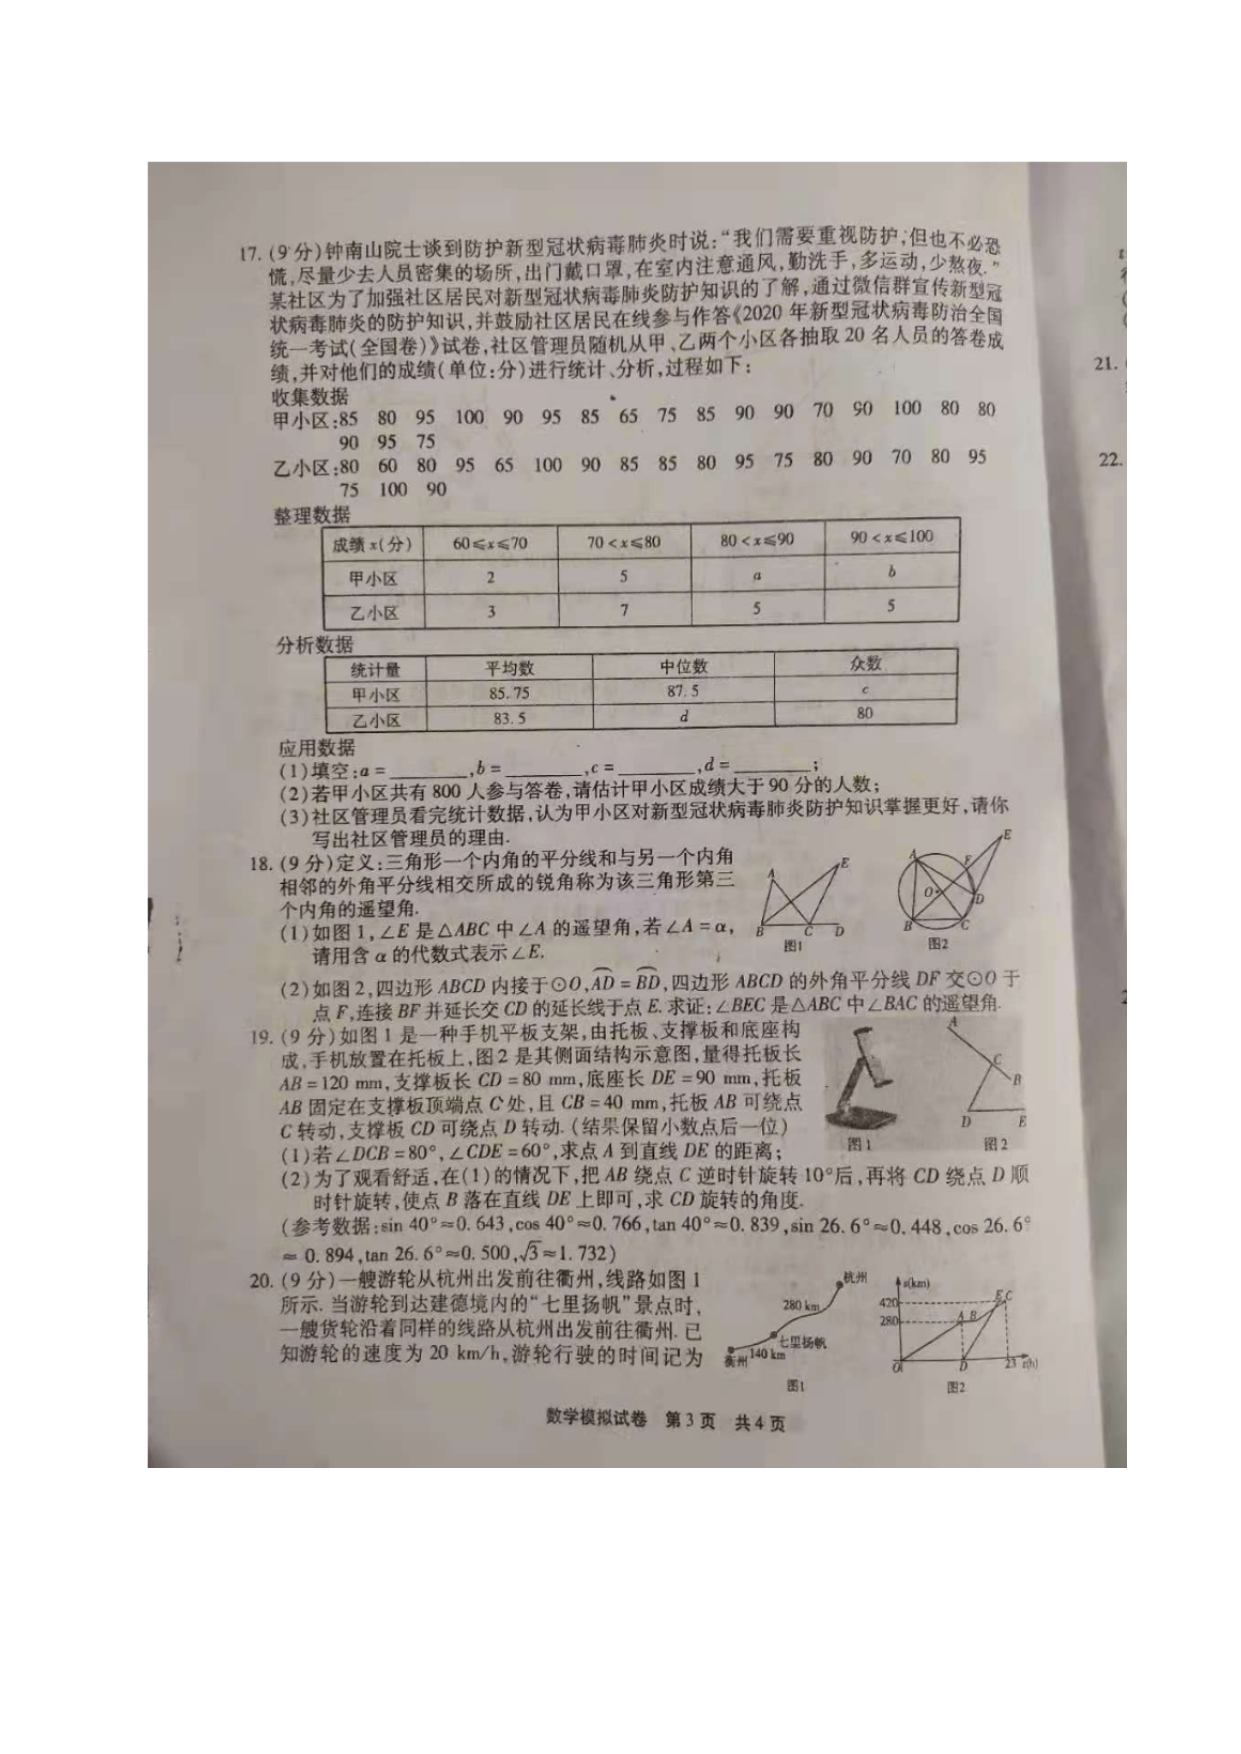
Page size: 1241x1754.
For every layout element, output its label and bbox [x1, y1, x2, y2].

picture [149, 163, 1127, 1466]
